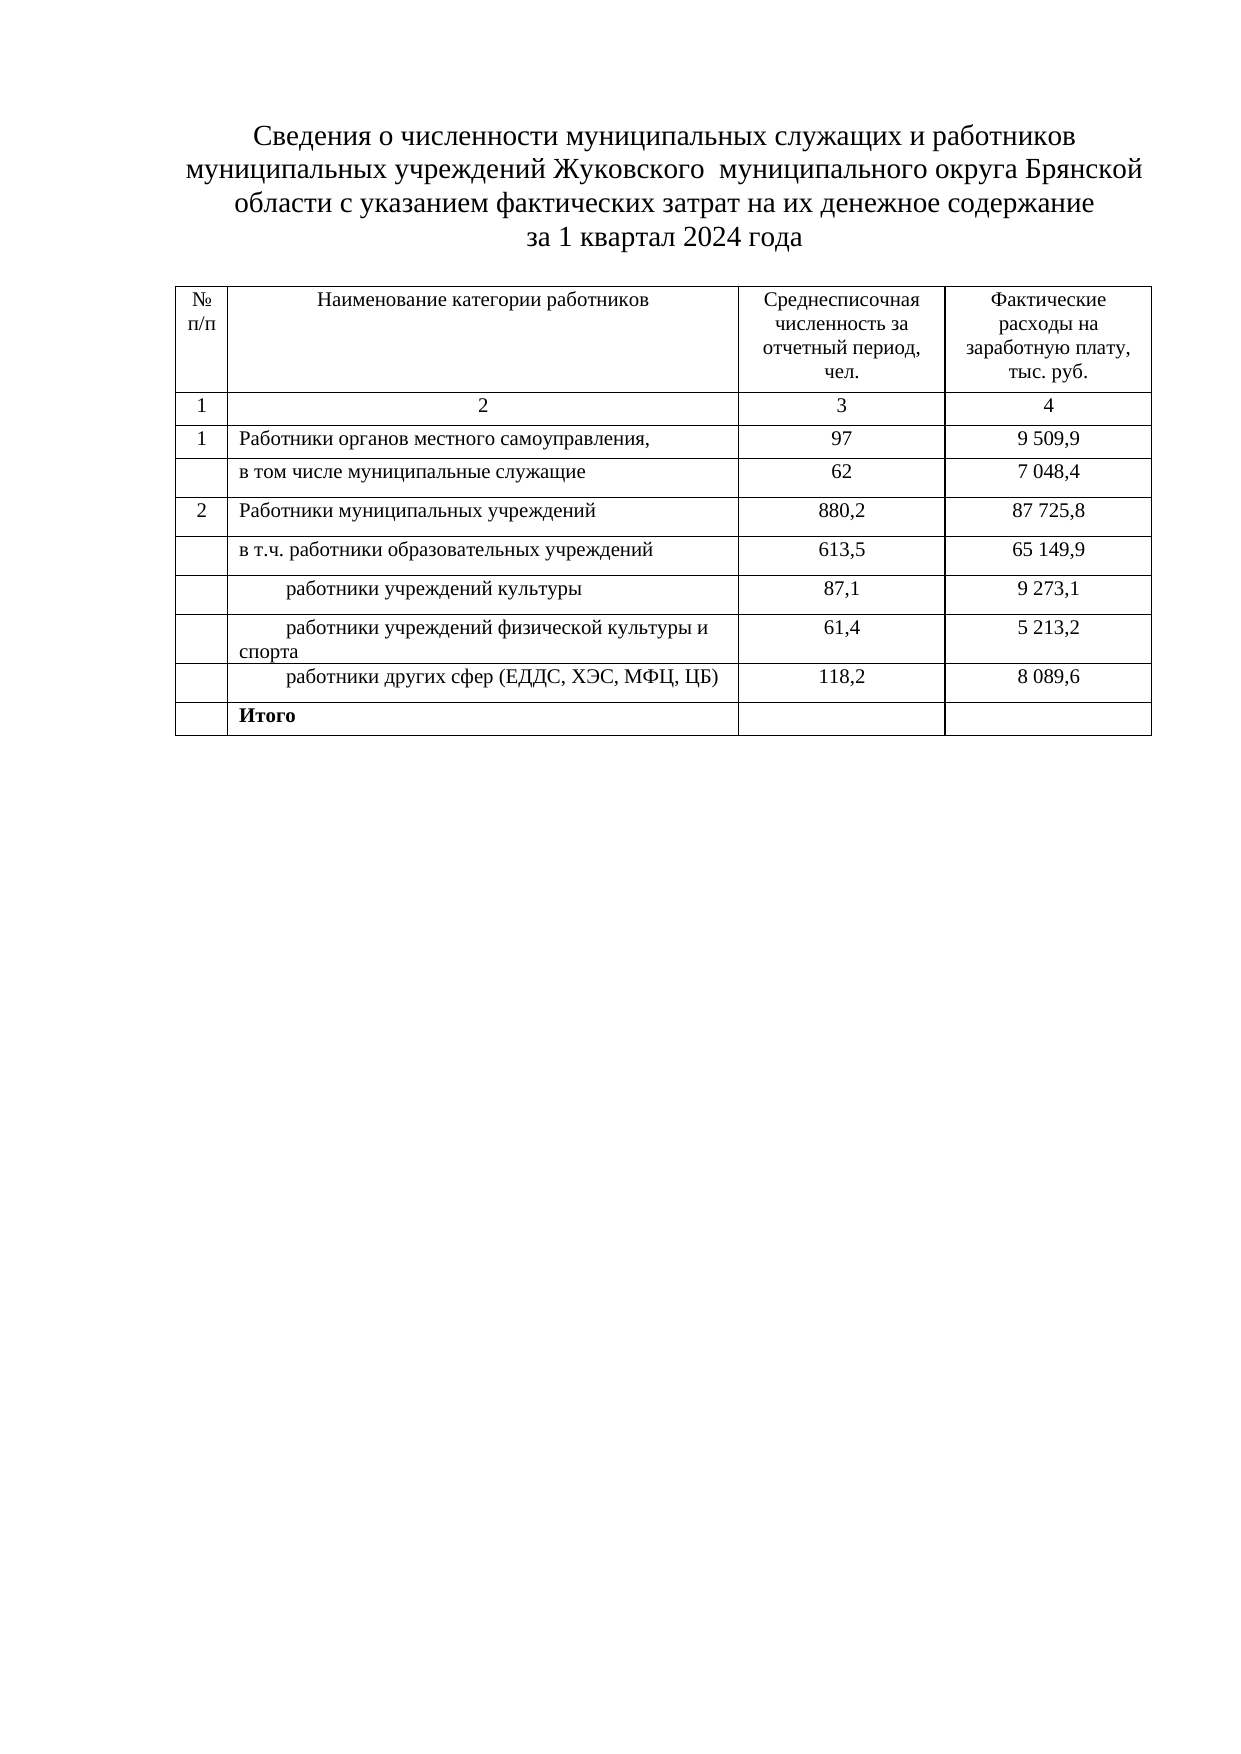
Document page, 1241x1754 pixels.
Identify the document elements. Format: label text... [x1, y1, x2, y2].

table_cell 613,5 [739, 537, 944, 575]
text за 1 квартал 2024 года [177, 219, 1152, 252]
table_cell 8 089,6 [946, 664, 1151, 702]
table_cell [176, 703, 227, 735]
table_cell Работники органов местного самоуправления, [228, 426, 738, 458]
table_cell [176, 576, 227, 614]
table_cell 65 149,9 [946, 537, 1151, 575]
table_cell [176, 459, 227, 497]
table_cell 87 725,8 [946, 498, 1151, 536]
text муниципальных учреждений Жуковского муниципального округа Брянской области с указанием фактических затрат на их денежное содержание [177, 152, 1152, 219]
table_cell Итого [228, 703, 738, 735]
table_cell 1 [176, 393, 227, 425]
table_cell 9 509,9 [946, 426, 1151, 458]
table_cell Работники муниципальных учреждений [228, 498, 738, 536]
text Сведения о численности муниципальных служащих и работников [177, 118, 1152, 152]
table_cell 118,2 [739, 664, 944, 702]
table_cell 5 213,2 [946, 615, 1151, 663]
table_cell 4 [946, 393, 1151, 425]
table_cell 7 048,4 [946, 459, 1151, 497]
table_cell [739, 703, 944, 735]
table_header Среднесписочная численность за отчетный период, чел. [739, 287, 944, 392]
table_cell 61,4 [739, 615, 944, 663]
table_cell работники учреждений физической культуры и спорта [228, 615, 738, 663]
table_cell 3 [739, 393, 944, 425]
table_cell 2 [228, 393, 738, 425]
table_header Наименование категории работников [228, 287, 738, 392]
table_header № п/п [176, 287, 227, 392]
table_cell в т.ч. работники образовательных учреждений [228, 537, 738, 575]
table_cell [176, 537, 227, 575]
table_cell 87,1 [739, 576, 944, 614]
table_cell 62 [739, 459, 944, 497]
table_cell работники учреждений культуры [228, 576, 738, 614]
table_cell [176, 664, 227, 702]
table_header Фактические расходы на заработную плату, тыс. руб. [946, 287, 1151, 392]
table_cell 9 273,1 [946, 576, 1151, 614]
table_cell 880,2 [739, 498, 944, 536]
table_cell 1 [176, 426, 227, 458]
table_cell [946, 703, 1151, 735]
table_cell 2 [176, 498, 227, 536]
table_cell в том числе муниципальные служащие [228, 459, 738, 497]
table_cell работники других сфер (ЕДДС, ХЭС, МФЦ, ЦБ) [228, 664, 738, 702]
table_cell [176, 615, 227, 663]
table_cell 97 [739, 426, 944, 458]
